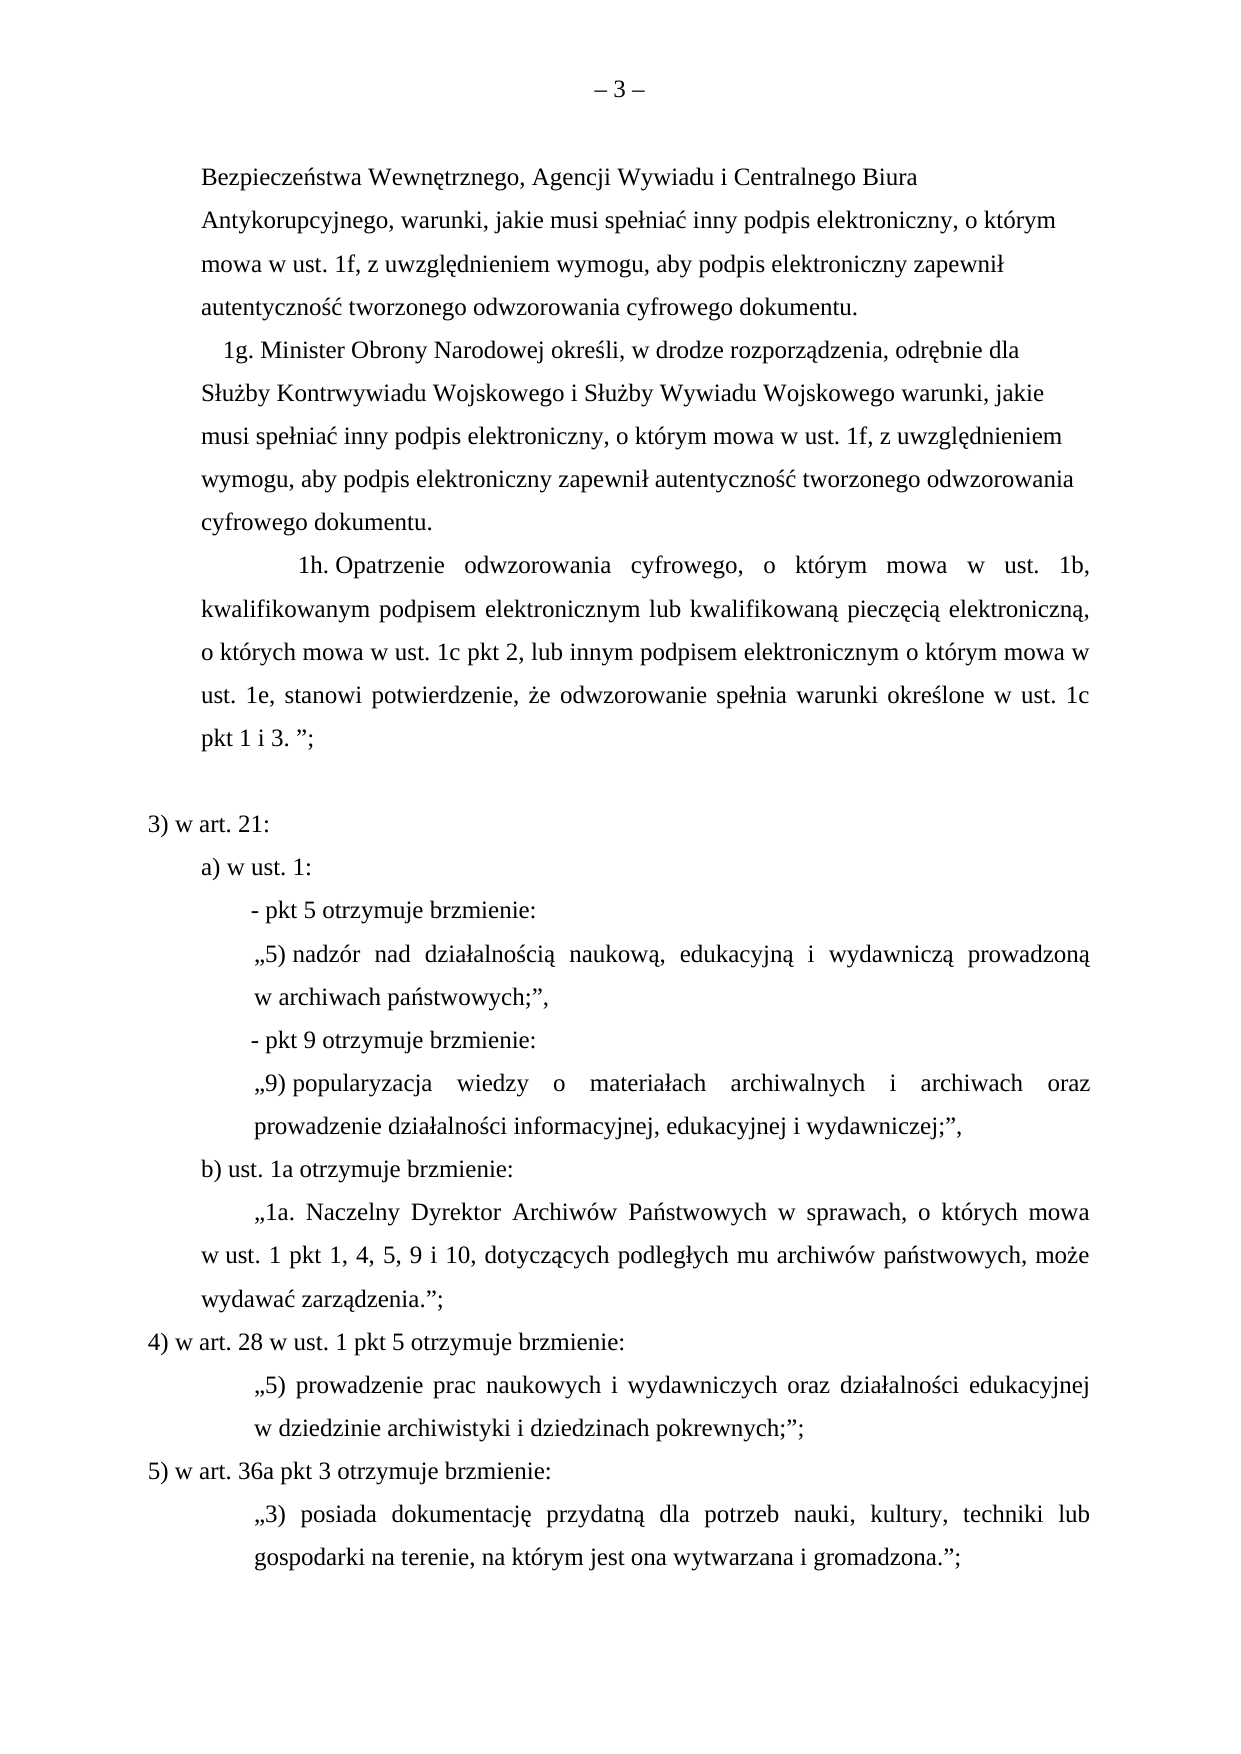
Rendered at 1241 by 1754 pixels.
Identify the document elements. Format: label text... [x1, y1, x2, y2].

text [148, 162, 1091, 321]
text „5) prowadzenie prac naukowych i wydawniczych oraz działalności edukacyjnej w dziedzinie archiwistyki i dziedzinach pokrewnych;”; [254, 1370, 1091, 1442]
text b) ust. 1a otrzymuje brzmienie: [201, 1154, 1091, 1183]
text „1a. Naczelny Dyrektor Archiwów Państwowych w sprawach, o których mowa w ust. 1 pkt 1, 4, 5, 9 i 10, dotyczących podległych mu archiwów państwowych, może wydawać zarządzenia.”; [201, 1197, 1091, 1312]
text 5) w art. 36a pkt 3 otrzymuje brzmienie: [148, 1456, 1091, 1485]
text „9) popularyzacja wiedzy o materiałach archiwalnych i archiwach oraz prowadzenie działalności informacyjnej, edukacyjnej i wydawniczej;”, [254, 1068, 1091, 1140]
text 1g. Minister Obrony Narodowej określi, w drodze rozporządzenia, odrębnie dla Służby Kontrwywiadu Wojskowego i Służby Wywiadu Wojskowego warunki, jakie musi spełniać inny podpis elektroniczny, o którym mowa w ust. 1f, z uwzględnieniem wymogu, aby podpis elektroniczny zapewnił autentyczność tworzonego odwzorowania cyfrowego dokumentu. [148, 335, 1091, 536]
text 1h. Opatrzenie odwzorowania cyfrowego, o którym mowa w ust. 1b, kwalifikowanym podpisem elektronicznym lub kwalifikowaną pieczęcią elektroniczną, o których mowa w ust. 1c pkt 2, lub innym podpisem elektronicznym o którym mowa w ust. 1e, stanowi potwierdzenie, że odwzorowanie spełnia warunki określone w ust. 1c pkt 1 i 3. ”; [201, 551, 1091, 752]
text 4) w art. 28 w ust. 1 pkt 5 otrzymuje brzmienie: [148, 1327, 1091, 1356]
text - pkt 9 otrzymuje brzmienie: [251, 1025, 1091, 1054]
text a) w ust. 1: [201, 852, 1091, 881]
text - pkt 5 otrzymuje brzmienie: [251, 896, 1091, 924]
text „5) nadzór nad działalnością naukową, edukacyjną i wydawniczą prowadzoną w archiwach państwowych;”, [254, 939, 1091, 1011]
text 3) w art. 21: [148, 809, 1091, 838]
text „3) posiada dokumentację przydatną dla potrzeb nauki, kultury, techniki lub gospodarki na terenie, na którym jest ona wytwarzana i gromadzona.”; [254, 1499, 1091, 1571]
